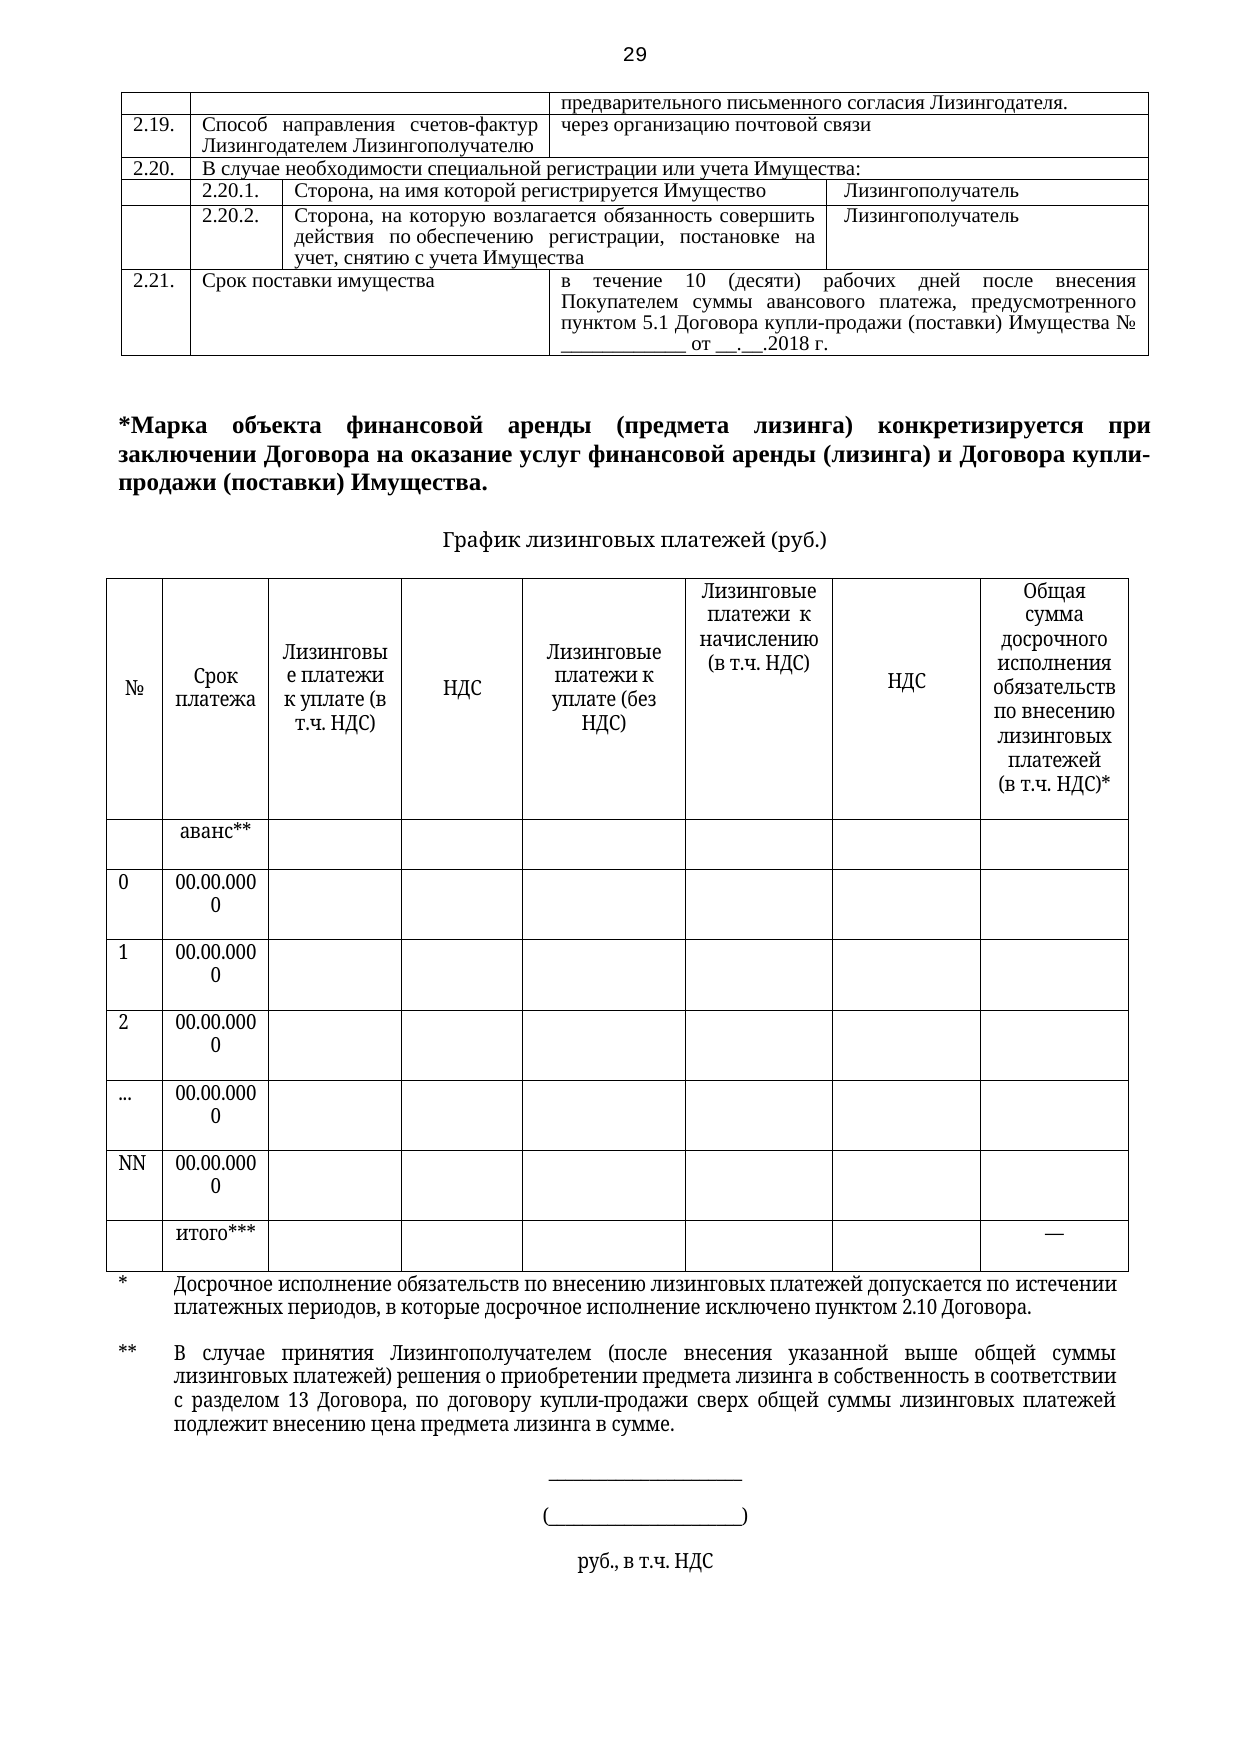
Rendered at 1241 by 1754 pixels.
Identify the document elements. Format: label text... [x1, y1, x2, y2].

table_cell [269, 1151, 401, 1220]
text График лизинговых платежей (руб.) [118, 525, 1152, 553]
table_cell 2 [107, 1011, 162, 1080]
table_cell итого*** [163, 1221, 268, 1271]
table_cell [122, 93, 190, 114]
table_cell [523, 940, 685, 1009]
table_cell 2.20.1. [191, 180, 282, 204]
table_cell 2.20.2. [191, 206, 282, 269]
table_cell [981, 940, 1128, 1009]
table_cell [523, 1221, 685, 1271]
table_header Общая сумма досрочного исполнения обязательств по внесению лизинговых платежей (в т.ч. НДС)* [981, 579, 1128, 818]
table_cell 2.19. [122, 115, 190, 157]
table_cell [550, 93, 1148, 114]
table_cell [686, 1081, 832, 1150]
table_cell в течение 10 (десяти) рабочих дней после внесения Покупателем суммы авансового платежа, предусмотренного пунктом 5.1 Договора купли-продажи (поставки) Имущества № ____________ от __.__.2018 г. [550, 270, 1148, 355]
table_cell [523, 820, 685, 869]
table_cell [122, 180, 190, 204]
table_cell 2.20. [122, 158, 190, 179]
table_header НДС [833, 579, 980, 818]
table_cell Способ направления счетов-фактур Лизингодателем Лизингополучателю [191, 115, 549, 157]
table_cell * [107, 1272, 162, 1341]
table_cell [833, 870, 980, 939]
table_cell [686, 870, 832, 939]
table_cell Лизингополучатель [827, 206, 1148, 269]
table_cell [269, 1221, 401, 1271]
table_cell [833, 1011, 980, 1080]
text *Марка объекта финансовой аренды (предмета лизинга) конкретизируется при заключении Договора на оказание услуг финансовой аренды (лизинга) и Договора купли-продажи (поставки) Имущества. [118, 410, 1152, 496]
table_cell В случае необходимости специальной регистрации или учета Имущества: [191, 158, 1148, 179]
table_header № [107, 579, 162, 818]
table_cell [981, 1151, 1128, 1220]
table_cell [402, 1221, 522, 1271]
table_cell [523, 1151, 685, 1220]
table_cell [269, 870, 401, 939]
table_cell [833, 940, 980, 1009]
table_cell [686, 1151, 832, 1220]
table_cell [523, 1011, 685, 1080]
table_cell 00.00.0000 [163, 1081, 268, 1150]
table_cell [269, 820, 401, 869]
table_cell [981, 820, 1128, 869]
table_cell 00.00.0000 [163, 870, 268, 939]
table_cell В случае принятия Лизингополучателем (после внесения указанной выше общей суммы лизинговых платежей) решения о приобретении предмета лизинга в собственность в соответствии с разделом 13 Договора, по договору купли-продажи сверх общей суммы лизинговых платежей подлежит внесению цена предмета лизинга в сумме. _______________________ (_______________________) руб., в т.ч. НДС [163, 1341, 1128, 1594]
table_cell NN [107, 1151, 162, 1220]
table_cell аванс** [163, 820, 268, 869]
table_cell [402, 940, 522, 1009]
table_cell [686, 1011, 832, 1080]
table_header Лизинговые платежи к начислению (в т.ч. НДС) [686, 579, 832, 818]
table_cell 00.00.0000 [163, 940, 268, 1009]
table_cell [122, 206, 190, 269]
table_cell 00.00.0000 [163, 1011, 268, 1080]
table_cell [402, 1011, 522, 1080]
table_cell Сторона, на имя которой регистрируется Имущество [283, 180, 826, 204]
table_cell [402, 1151, 522, 1220]
table_cell Лизингополучатель [827, 180, 1148, 204]
table_cell [523, 1081, 685, 1150]
table_cell [191, 93, 549, 114]
table_cell 2.21. [122, 270, 190, 355]
table_cell через организацию почтовой связи [550, 115, 1148, 157]
table_header Лизинговые платежи к уплате (без НДС) [523, 579, 685, 818]
table_cell [833, 1151, 980, 1220]
table_header Лизинговые платежи к уплате (в т.ч. НДС) [269, 579, 401, 818]
table_cell [402, 870, 522, 939]
table_cell [833, 1081, 980, 1150]
table_cell [269, 1081, 401, 1150]
table_cell [402, 1081, 522, 1150]
table_cell [686, 820, 832, 869]
table_cell ... [107, 1081, 162, 1150]
table_cell [833, 820, 980, 869]
table_cell Досрочное исполнение обязательств по внесению лизинговых платежей допускается по истечении платежных периодов, в которые досрочное исполнение исключено пунктом 2.10 Договора. [163, 1272, 1128, 1341]
table_cell [833, 1221, 980, 1271]
table_cell [523, 870, 685, 939]
table_cell [107, 1221, 162, 1271]
table_header НДС [402, 579, 522, 818]
table_cell Срок поставки имущества [191, 270, 549, 355]
table_cell [269, 940, 401, 1009]
table_cell [686, 1221, 832, 1271]
table_header Срок платежа [163, 579, 268, 818]
table_cell 0 [107, 870, 162, 939]
table_cell [402, 820, 522, 869]
table_cell [686, 940, 832, 1009]
table_cell [107, 820, 162, 869]
table_cell — [981, 1221, 1128, 1271]
table_cell [269, 1011, 401, 1080]
table_cell 1 [107, 940, 162, 1009]
table_cell [981, 1081, 1128, 1150]
table_cell 00.00.0000 [163, 1151, 268, 1220]
table_cell ** [107, 1341, 162, 1594]
table_cell Сторона, на которую возлагается обязанность совершить действия по обеспечению регистрации, постановке на учет, снятию с учета Имущества [283, 206, 826, 269]
table_cell [981, 870, 1128, 939]
table_cell [981, 1011, 1128, 1080]
